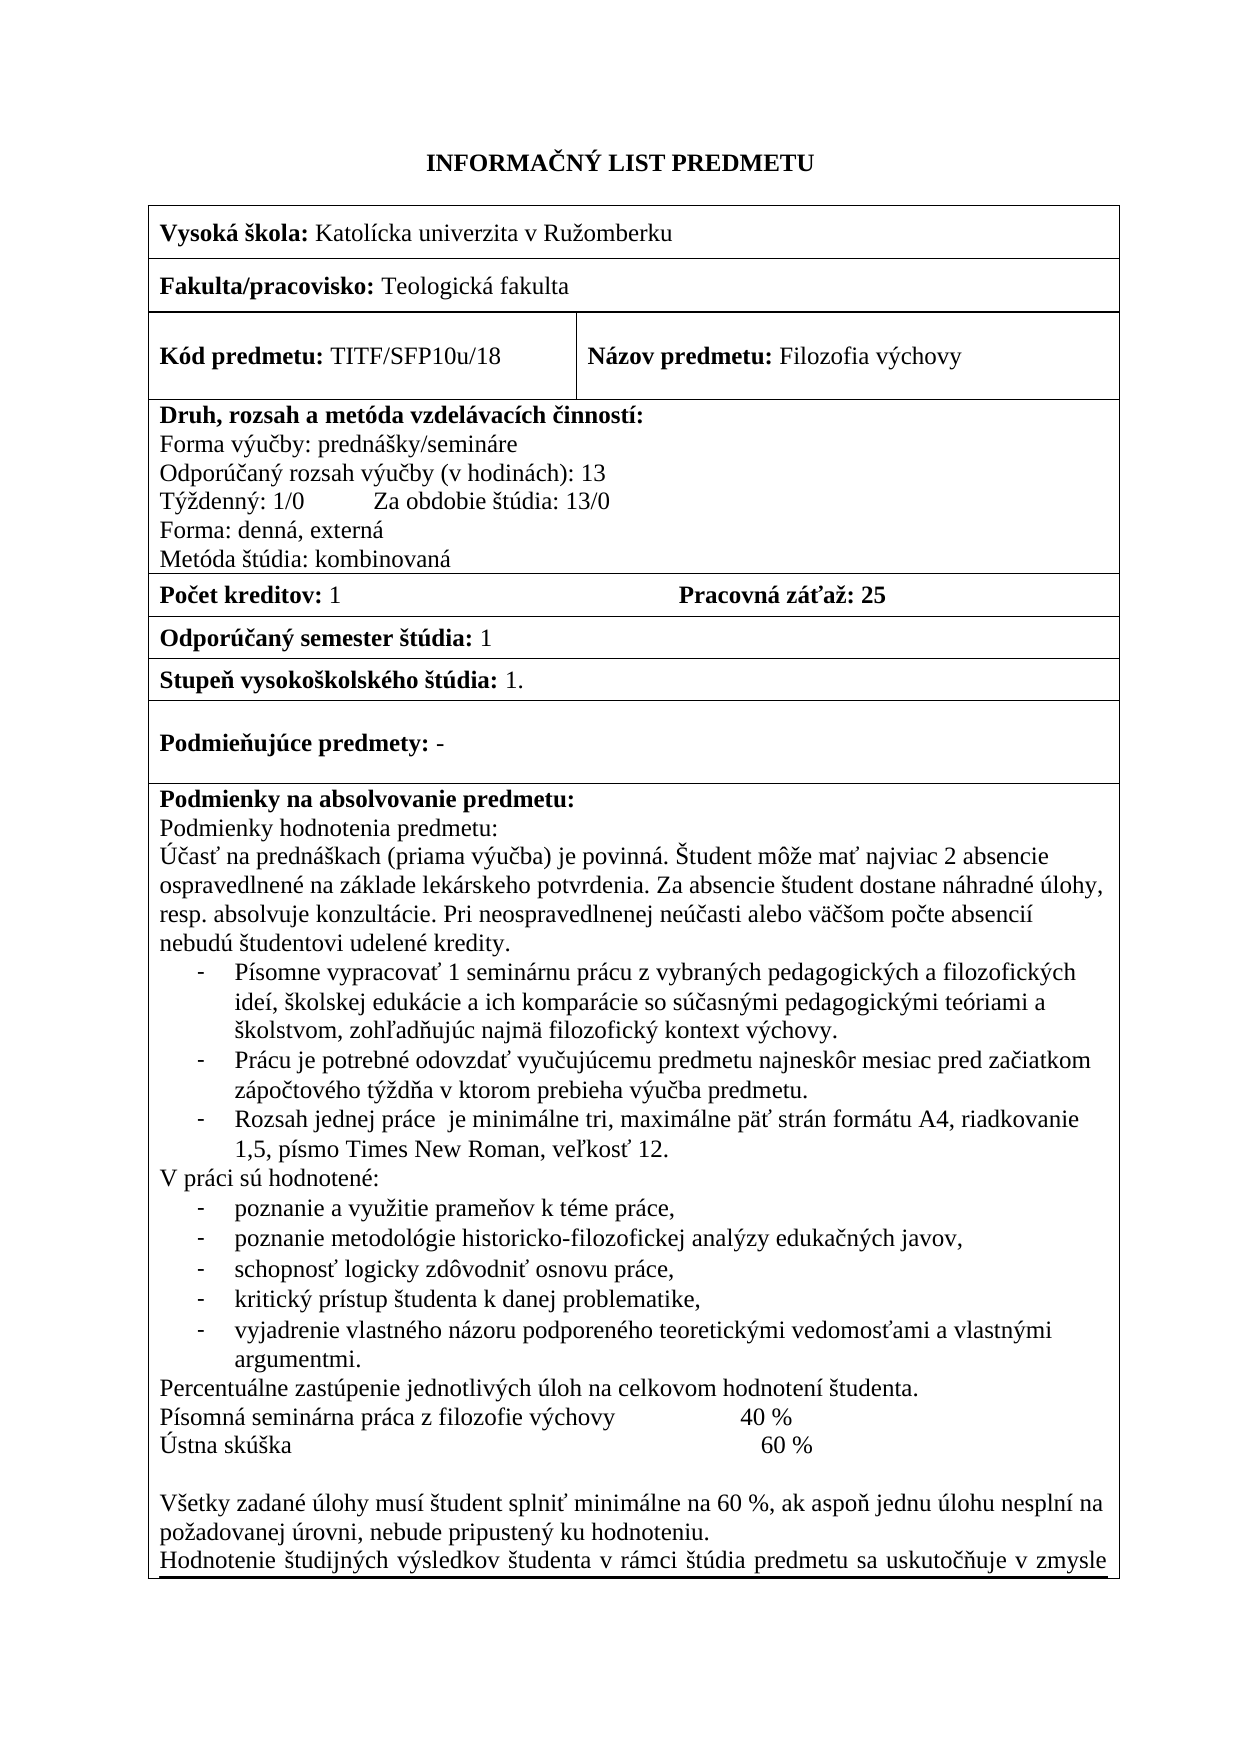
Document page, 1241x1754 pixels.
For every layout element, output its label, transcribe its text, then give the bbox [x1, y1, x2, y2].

table_header Vysoká škola: Katolícka univerzita v Ružomberku [149, 206, 1119, 258]
table_cell Stupeň vysokoškolského štúdia: [149, 659, 1119, 700]
table_cell Odporúčaný semester štúdia: 1 [149, 617, 1119, 658]
table_cell Počet kreditov: 1 Pracovná záťaž: 25 [149, 574, 1119, 616]
table_cell Názov predmetu: Filozofia výchovy [577, 313, 1119, 399]
table_cell Kód predmetu: TITF/SFP10u/18 [149, 313, 576, 399]
table_cell Fakulta/pracovisko: [149, 259, 1119, 311]
text INFORMAČNÝ LIST PREDMETU [148, 148, 1093, 176]
table_cell Druh, rozsah a metóda vzdelávacích činností: Forma výučby: prednášky/semináre Odporúčaný rozsah výučby (v hodinách): 13 Týždenný: 1/0 Za obdobie štúdia: 13/0 Forma: denná, externá Metóda štúdia: kombinovaná [149, 400, 1119, 573]
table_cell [149, 784, 1119, 1578]
table_cell Podmieňujúce predmety: - [149, 701, 1119, 783]
